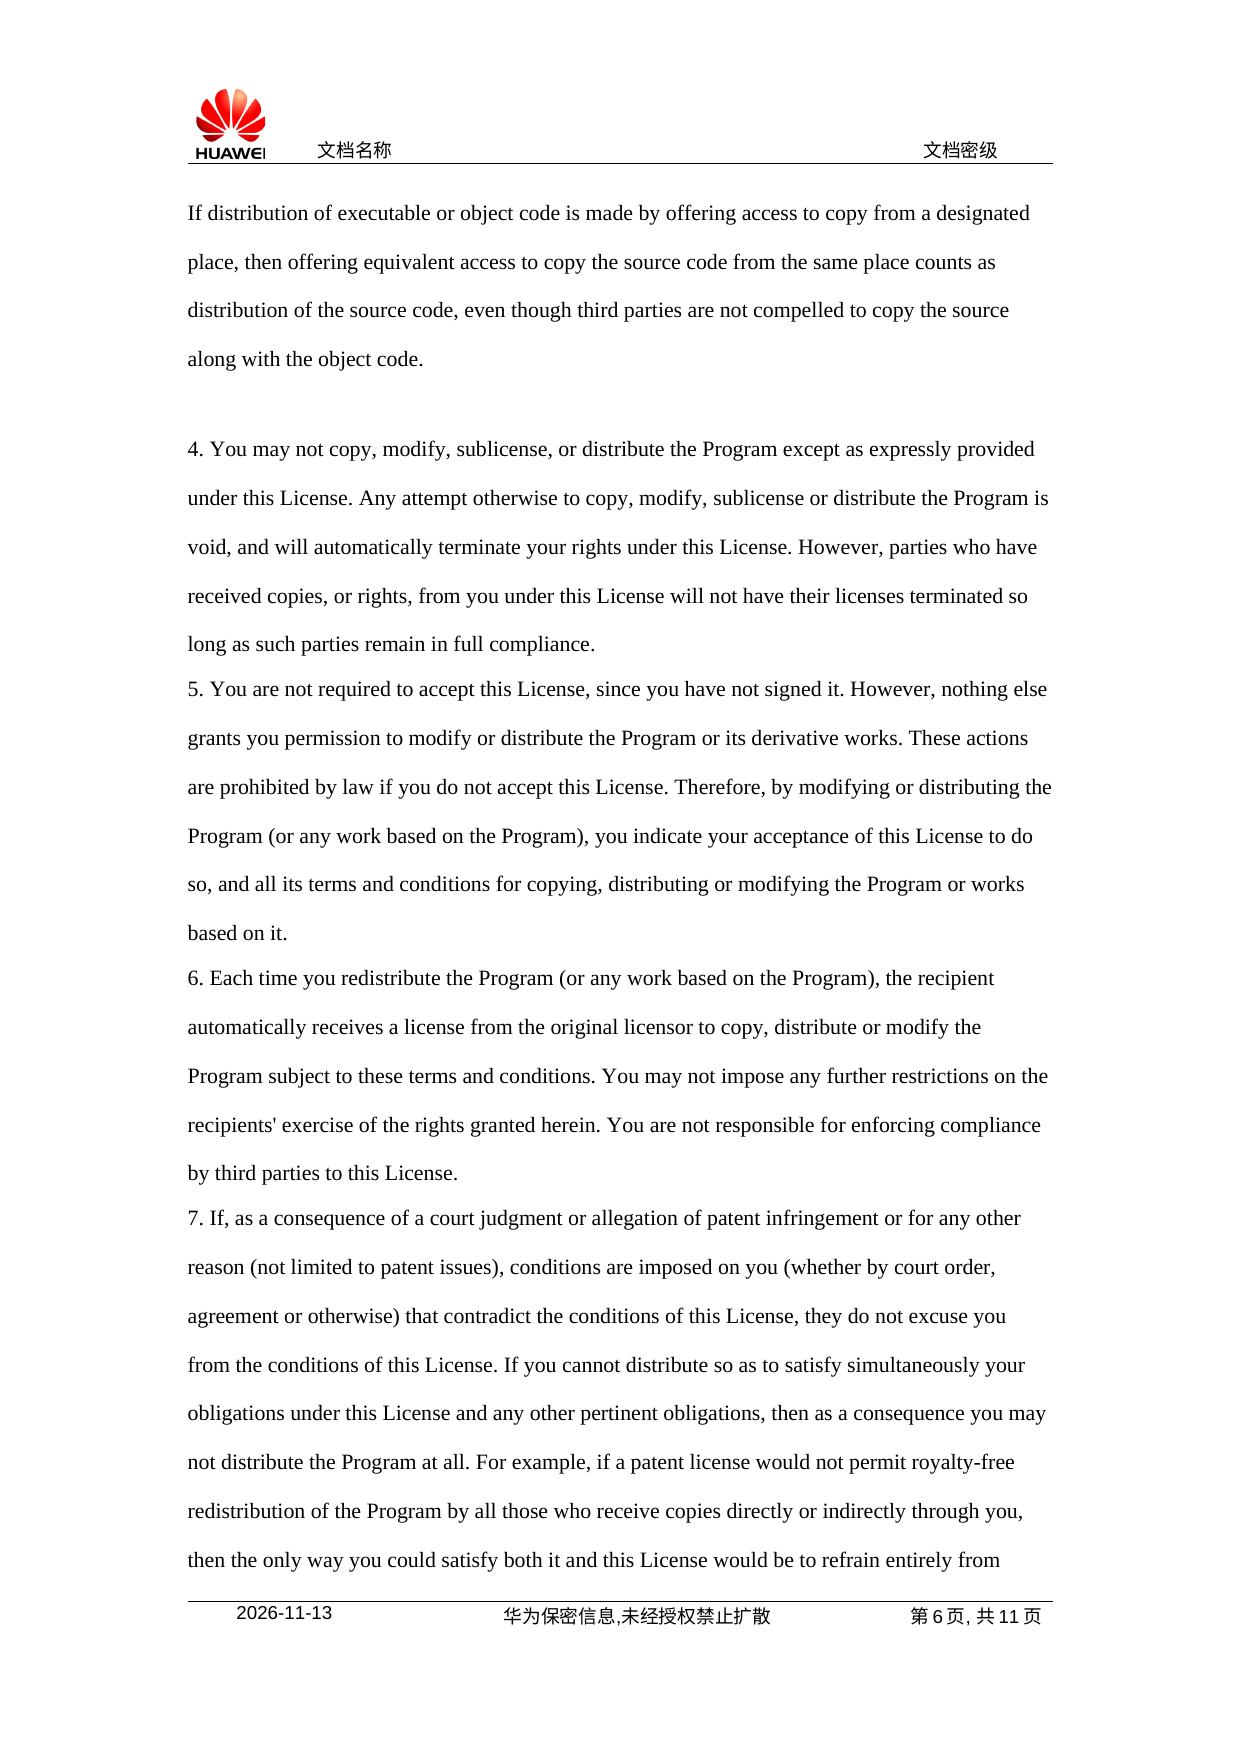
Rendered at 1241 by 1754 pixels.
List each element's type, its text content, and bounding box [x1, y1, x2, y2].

text If distribution of executable or object code is made by offering access to copy from a designated place, then offering equivalent access to copy the source code from the same place counts as distribution of the source code, even though third parties are not compelled to copy the source along with the object code. [187, 196, 1053, 375]
text 5. You are not required to accept this License, since you have not signed it. However, nothing else grants you permission to modify or distribute the Program or its derivative works. These actions are prohibited by law if you do not accept this License. Therefore, by modifying or distributing the Program (or any work based on the Program), you indicate your acceptance of this License to do so, and all its terms and conditions for copying, distributing or modifying the Program or works based on it. [187, 673, 1053, 949]
text 6. Each time you redistribute the Program (or any work based on the Program), the recipient automatically receives a license from the original licensor to copy, distribute or modify the Program subject to these terms and conditions. You may not impose any further restrictions on the recipients' exercise of the rights granted herein. You are not responsible for enforcing compliance by third parties to this License. [187, 962, 1053, 1189]
picture [196, 89, 265, 159]
text 4. You may not copy, modify, sublicense, or distribute the Program except as expressly provided under this License. Any attempt otherwise to copy, modify, sublicense or distribute the Program is void, and will automatically terminate your rights under this License. However, parties who have received copies, or rights, from you under this License will not have their licenses terminated so long as such parties remain in full compliance. [187, 433, 1053, 660]
